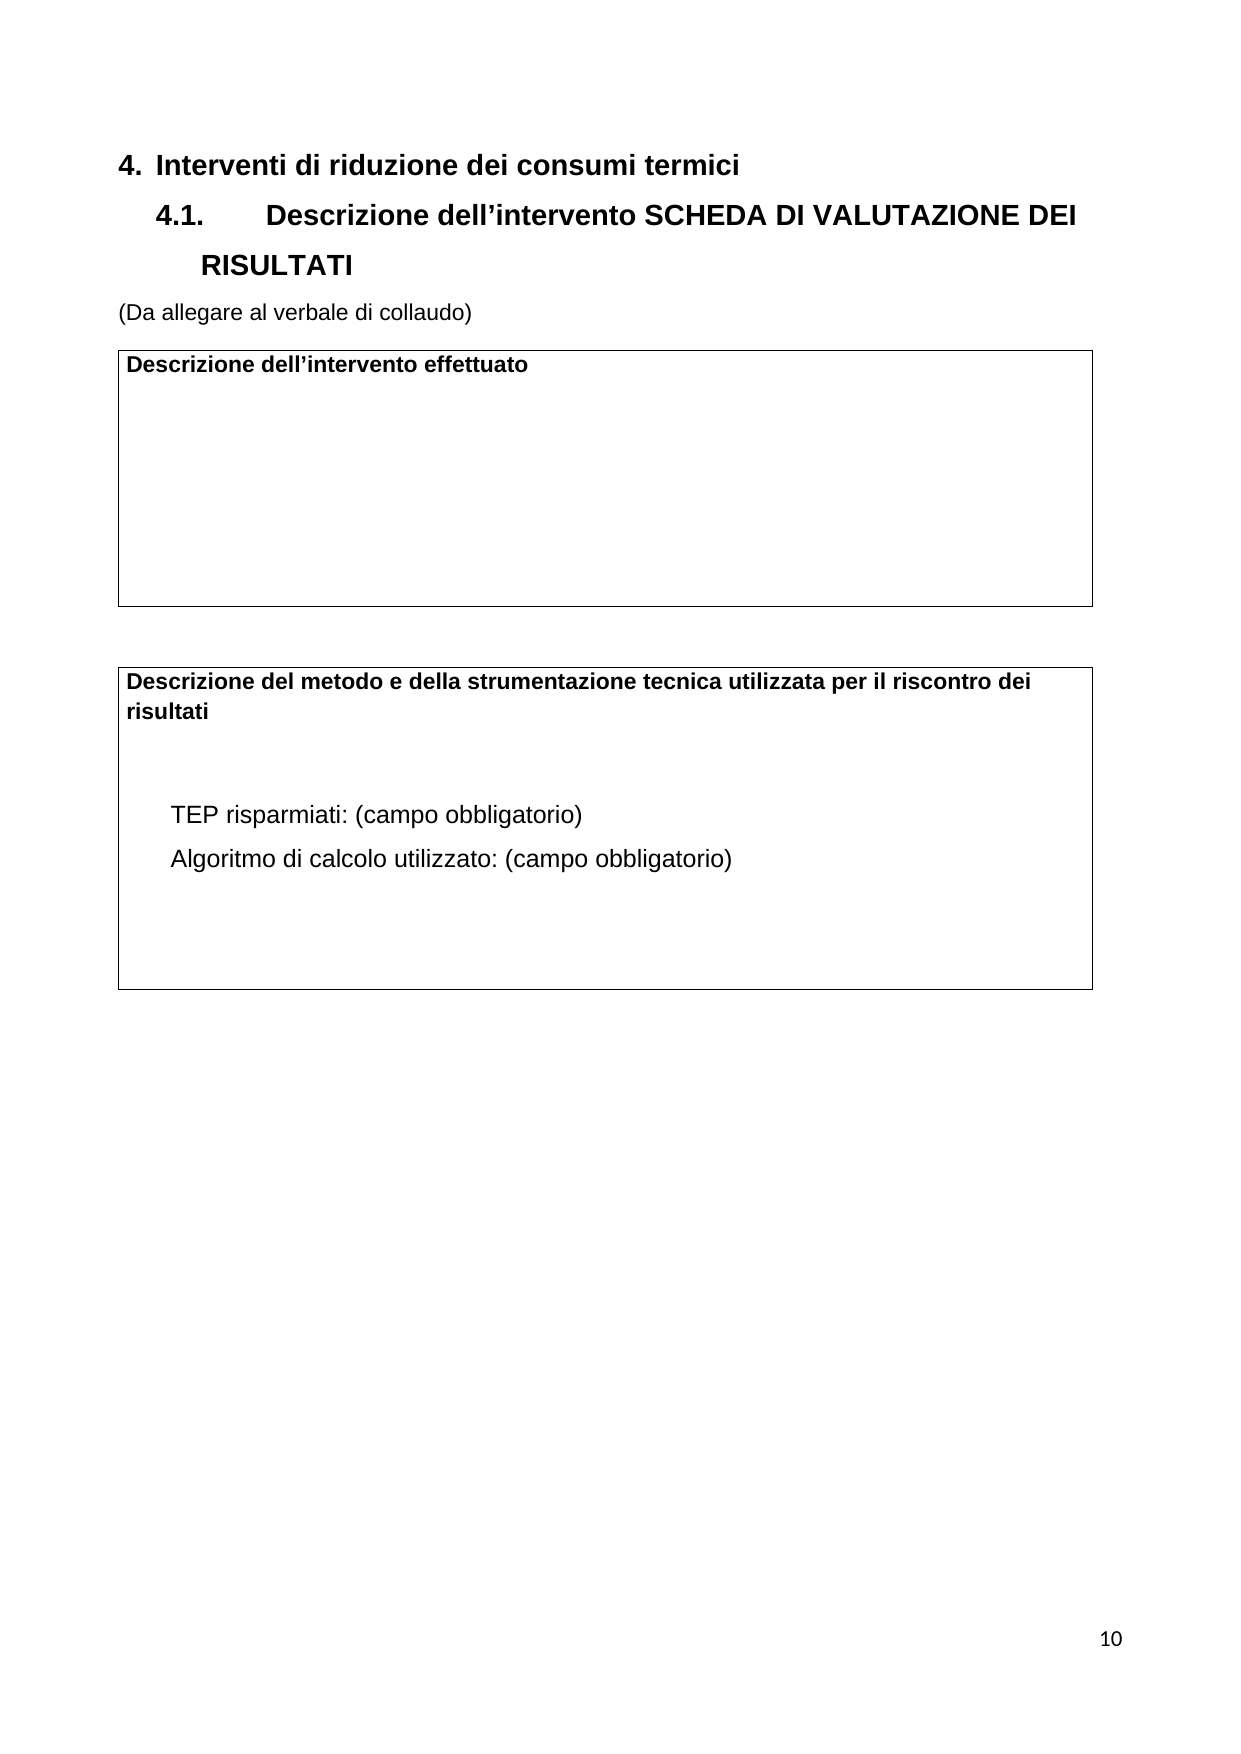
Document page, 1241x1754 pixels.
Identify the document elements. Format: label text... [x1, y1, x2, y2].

text (Da allegare al verbale di collaudo) [118, 298, 1122, 325]
table_header Descrizione del metodo e della strumentazione tecnica utilizzata per il riscontro dei risultati TEP risparmiati: (campo obbligatorio) Algoritmo di calcolo utilizzato: (campo obbligatorio) [119, 668, 1092, 989]
subtitle Descrizione dell’intervento SCHEDA DI VALUTAZIONE DEI RISULTATI [156, 198, 1122, 282]
table_header Descrizione dell’intervento effettuato [119, 351, 1092, 606]
subtitle Interventi di riduzione dei consumi termici [118, 148, 1122, 181]
